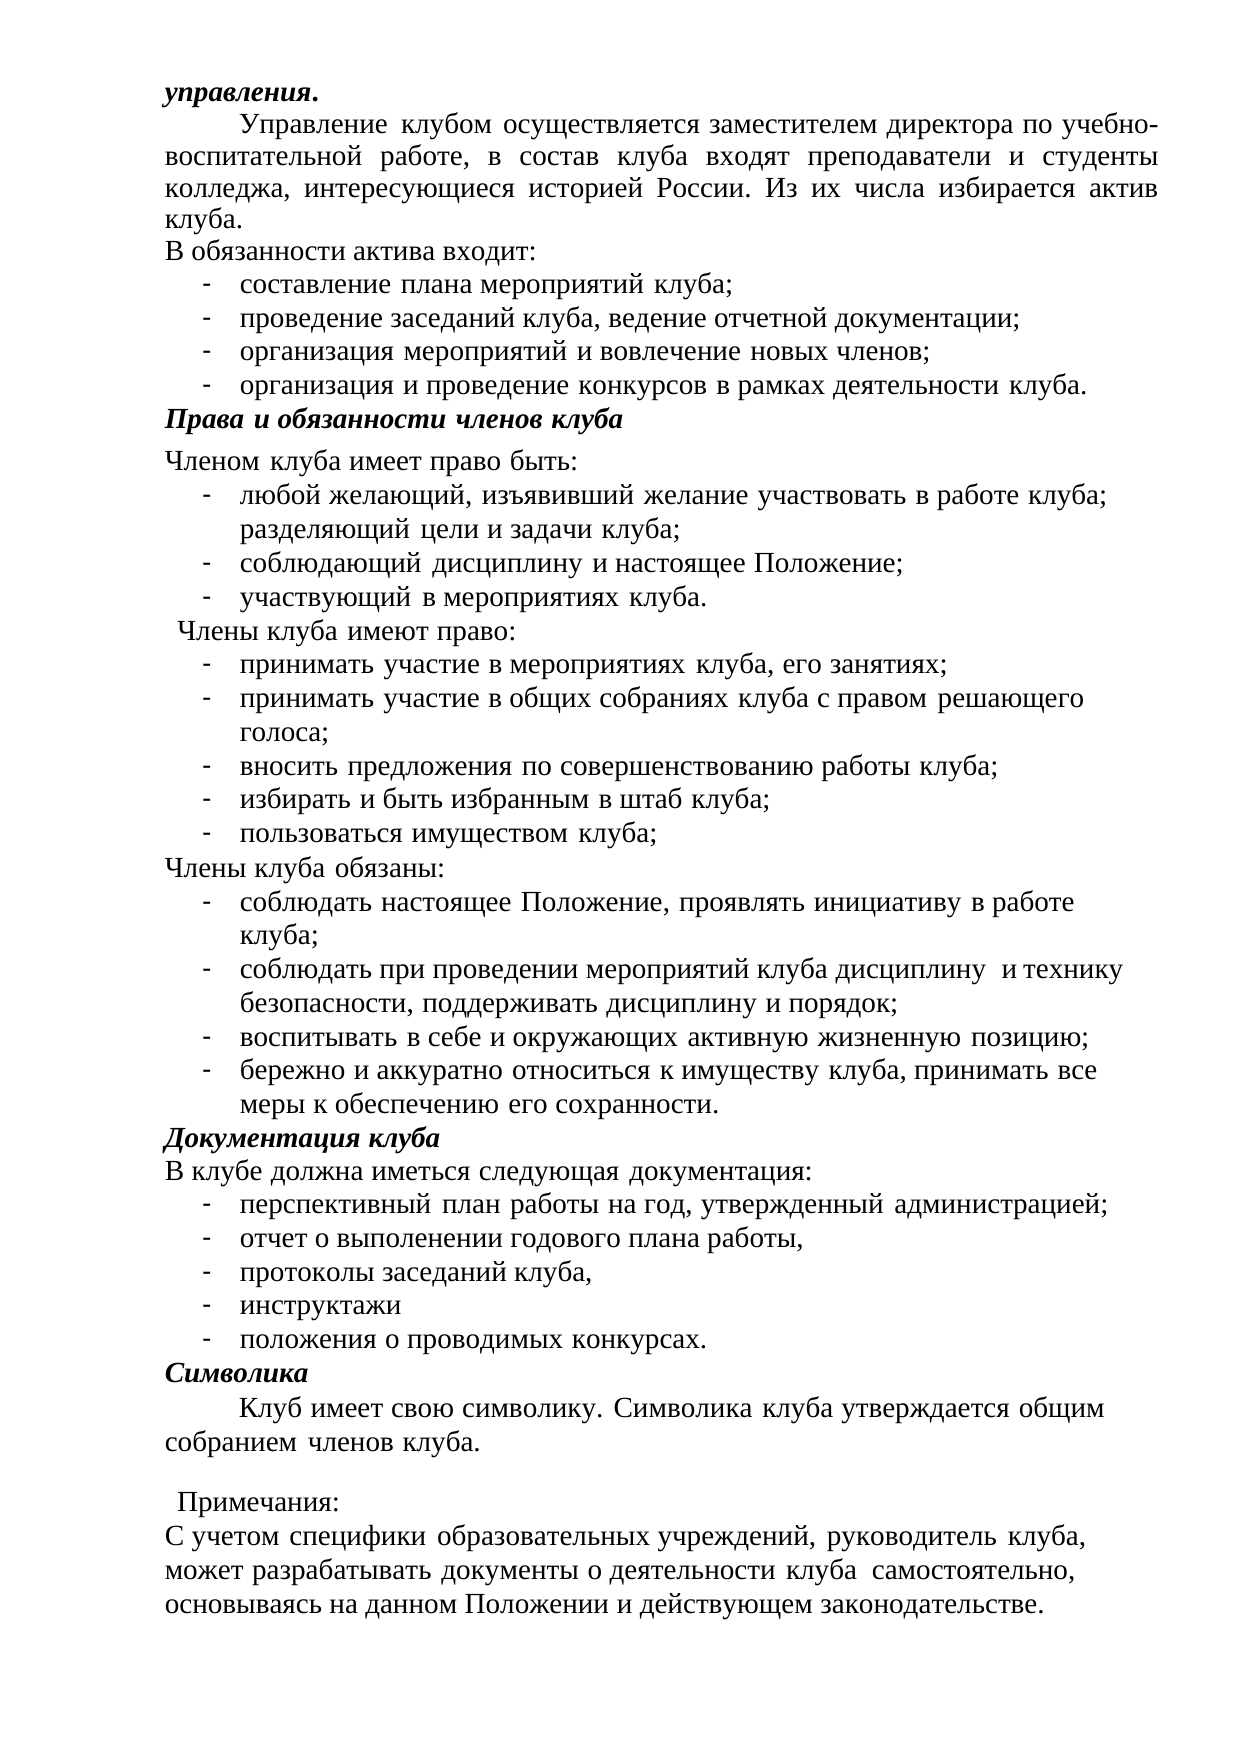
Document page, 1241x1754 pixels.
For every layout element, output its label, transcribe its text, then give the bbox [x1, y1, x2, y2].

list Клуб имеет свою символику. Символика клуба утверждается общим собранием членов клуба. [164, 1390, 1159, 1458]
text В клубе должна иметься следующая документация: [164, 1154, 1159, 1187]
list Члены клуба имеют право: [177, 613, 1159, 647]
list В обязанности актива входит: [164, 235, 1159, 267]
list отчет о выполенении годового плана работы, [202, 1221, 1159, 1254]
list составление плана мероприятий клуба; [202, 267, 1159, 300]
subtitle Права и обязанности членов клуба [164, 401, 1159, 435]
list положения о проводимых конкурсах. [202, 1321, 1159, 1356]
list соблюдать настоящее Положение, проявлять инициативу в работе клуба; [202, 884, 1159, 951]
list участвующий в мероприятиях клуба. [202, 579, 1159, 613]
list соблюдать при проведении мероприятий клуба дисциплину и технику безопасности, поддерживать дисциплину и порядок; [202, 951, 1159, 1019]
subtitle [164, 76, 1086, 108]
list Члены клуба обязаны: [164, 849, 1159, 884]
list Документация клуба [164, 1120, 1159, 1154]
list перспективный план работы на год, утвержденный администрацией; [202, 1187, 1159, 1221]
list инструктажи [202, 1288, 1159, 1321]
list Символика [164, 1356, 1159, 1390]
list протоколы заседаний клуба, [202, 1254, 1159, 1288]
list проведение заседаний клуба, ведение отчетной документации; [202, 300, 1159, 334]
list Членoм клуба имеет право быть: [164, 442, 1159, 477]
list Управление клубом осуществляется заместителем директора по учебно-воспитательной работе, в состав клуба входят преподаватели и студенты колледжа, интересующиеся историей России. Из их числа избирается актив клуба. [164, 108, 1159, 235]
list любой желающий, изъявивший желание участвовать в работе клуба; разделяющий цели и задачи клуба; [202, 477, 1159, 545]
text Примечания: [177, 1484, 1159, 1519]
list избирать и быть избранным в штаб клуба; [202, 782, 1159, 816]
list принимать участие в мероприятиях клуба, его занятиях; [202, 647, 1159, 681]
list принимать участие в общих собраниях клуба с правом решающего голоса; [202, 681, 1159, 748]
list организация мероприятий и вовлечение новых членов; [202, 334, 1159, 367]
list соблюдающий дисциплину и настоящее Положение; [202, 545, 1159, 579]
list воспитывать в себе и окружающих активную жизненную позицию; [202, 1019, 1159, 1053]
list организация и проведение конкурсов в рамках деятельности клуба. [202, 367, 1159, 401]
list пользоваться имуществом клуба; [202, 816, 1159, 849]
list бережно и аккуратно относиться к имуществу клуба, принимать все меры к обеспечению его сохранности. [202, 1053, 1159, 1120]
text С учетом специфики образовательных учреждений, руководитель клуба, может разрабатывать документы о деятельности клуба самостоятельно, основываясь на данном Положении и действующем законодательстве. [164, 1519, 1159, 1620]
list вносить предложения по совершенствованию работы клуба; [202, 748, 1159, 782]
